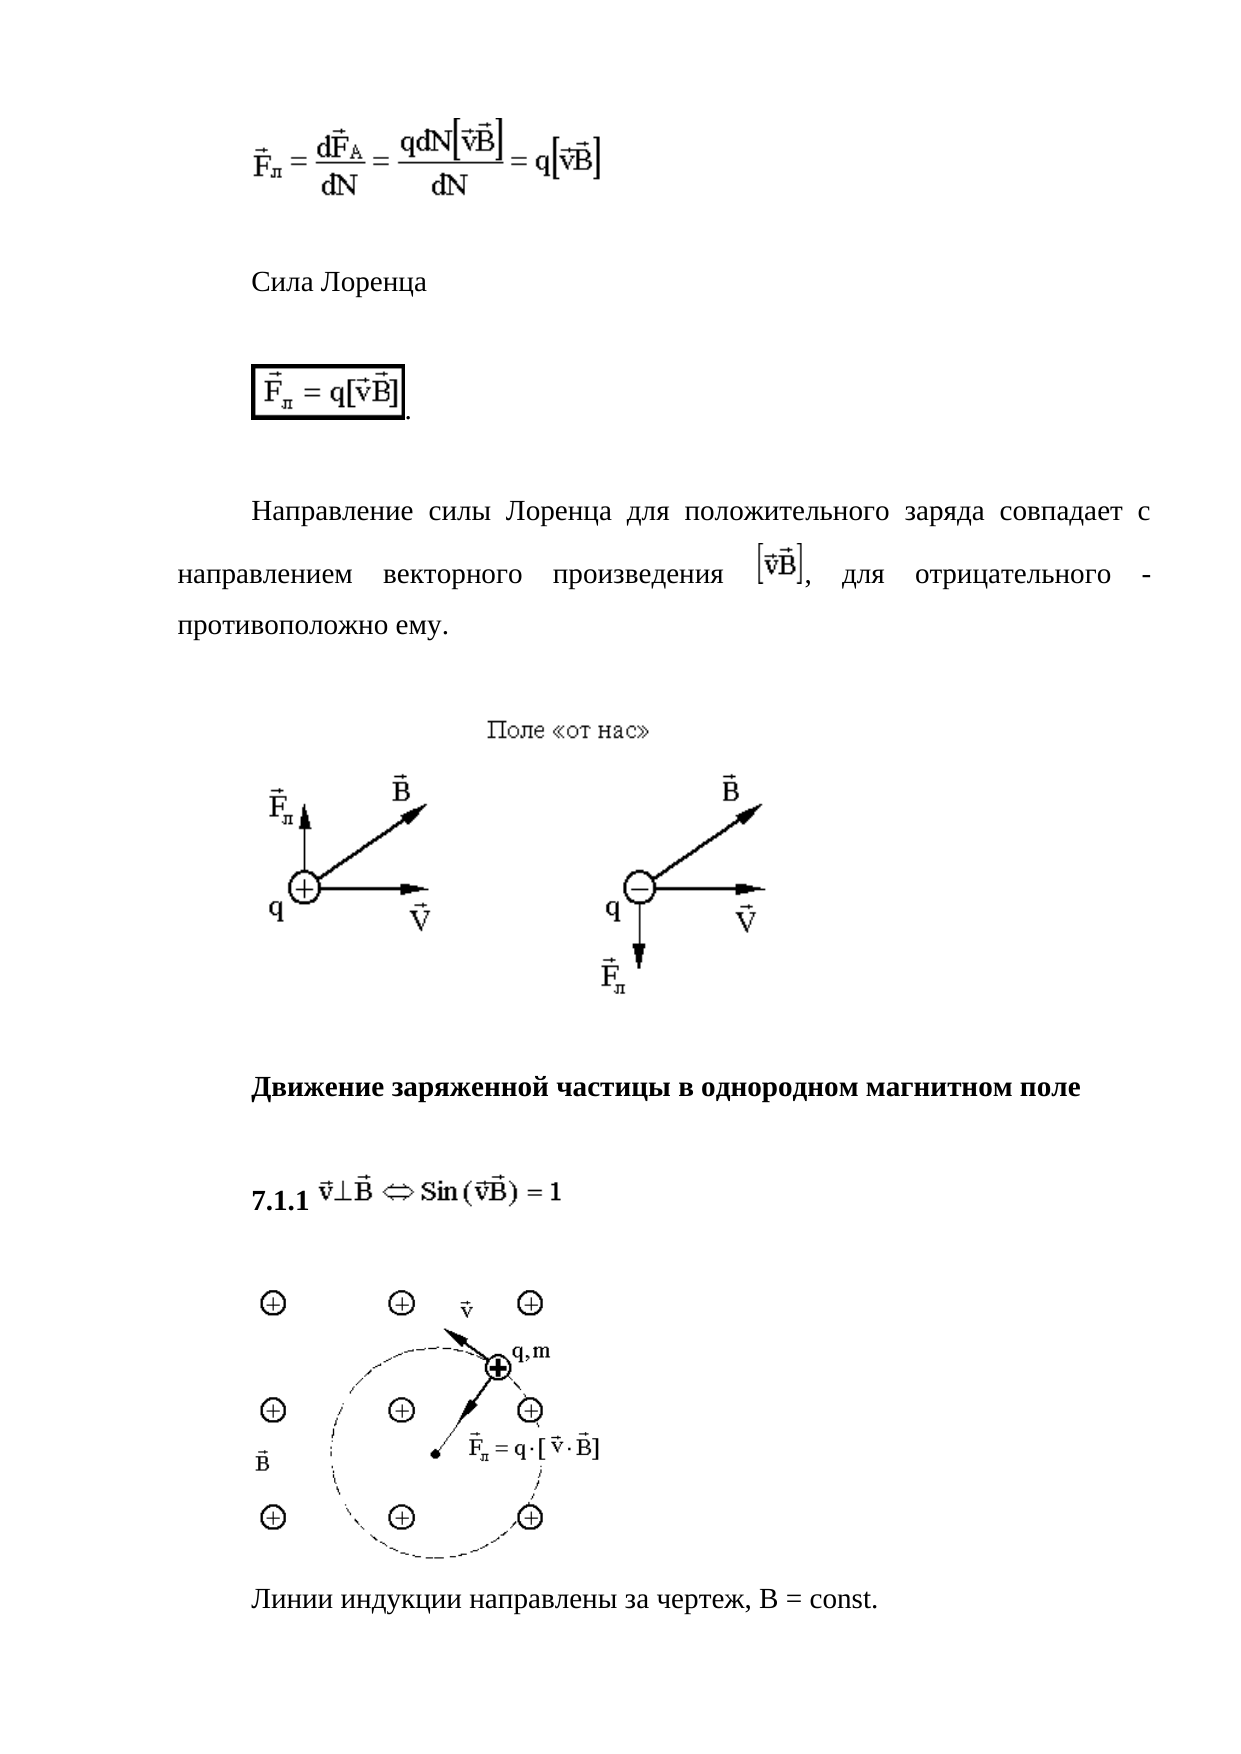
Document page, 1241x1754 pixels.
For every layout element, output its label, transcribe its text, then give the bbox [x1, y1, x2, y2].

text Движение заряженной частицы в однородном магнитном поле [177, 1069, 1152, 1103]
text Линии индукции направлены за чертеж, В = const. [177, 1581, 1152, 1615]
picture [251, 364, 405, 420]
picture [754, 543, 805, 584]
picture [251, 707, 778, 1005]
text Направление силы Лоренца для положительного заряда совпадает с направлением векторного произведения , для отрицательного - противоположно ему. [177, 493, 1152, 641]
picture [251, 1283, 608, 1567]
text 7.1.1 [177, 1170, 1152, 1217]
picture [251, 118, 603, 200]
text . [177, 365, 1152, 426]
picture [316, 1169, 564, 1211]
text Сила Лоренца [177, 264, 1152, 298]
